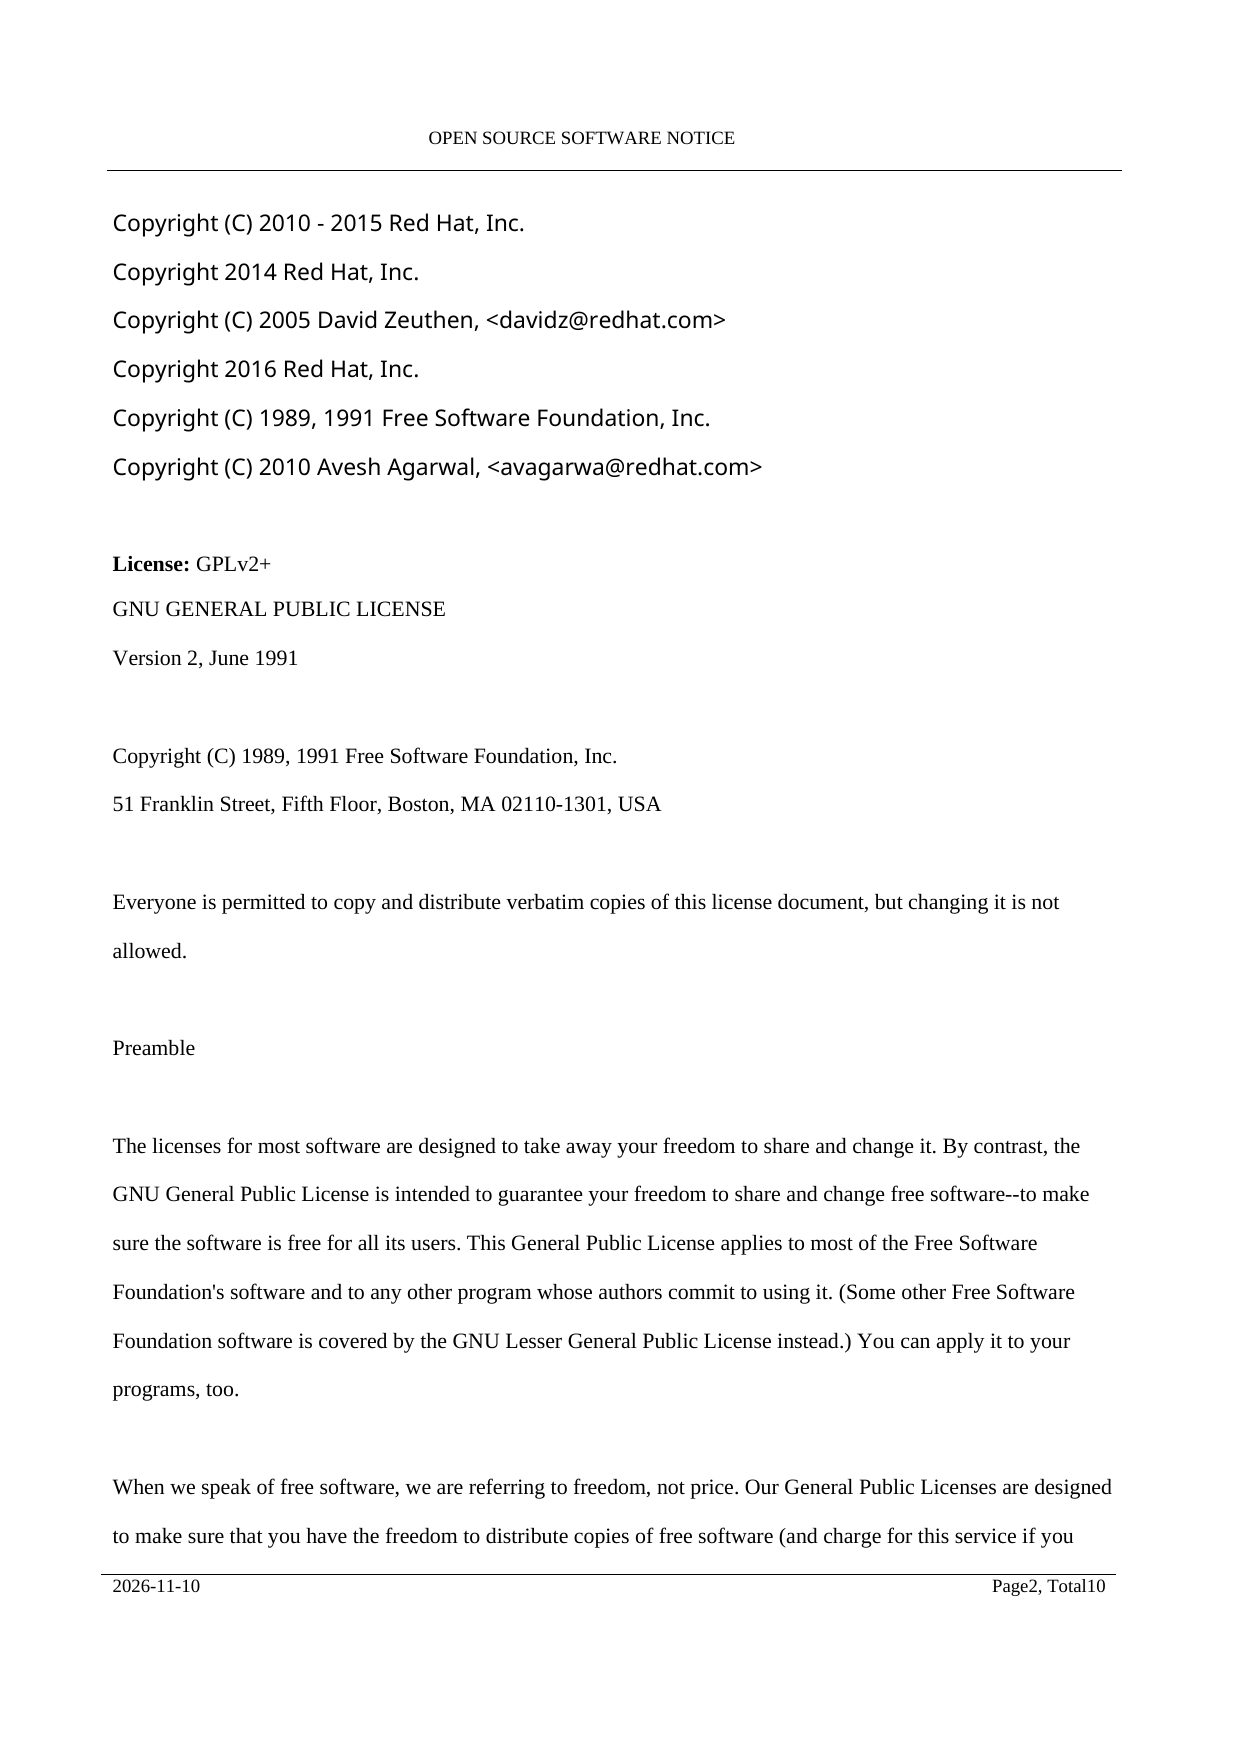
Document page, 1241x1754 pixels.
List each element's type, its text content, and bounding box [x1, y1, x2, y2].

text License: GPLv2+ [112, 548, 1128, 580]
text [112, 593, 1128, 1551]
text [112, 206, 1128, 531]
